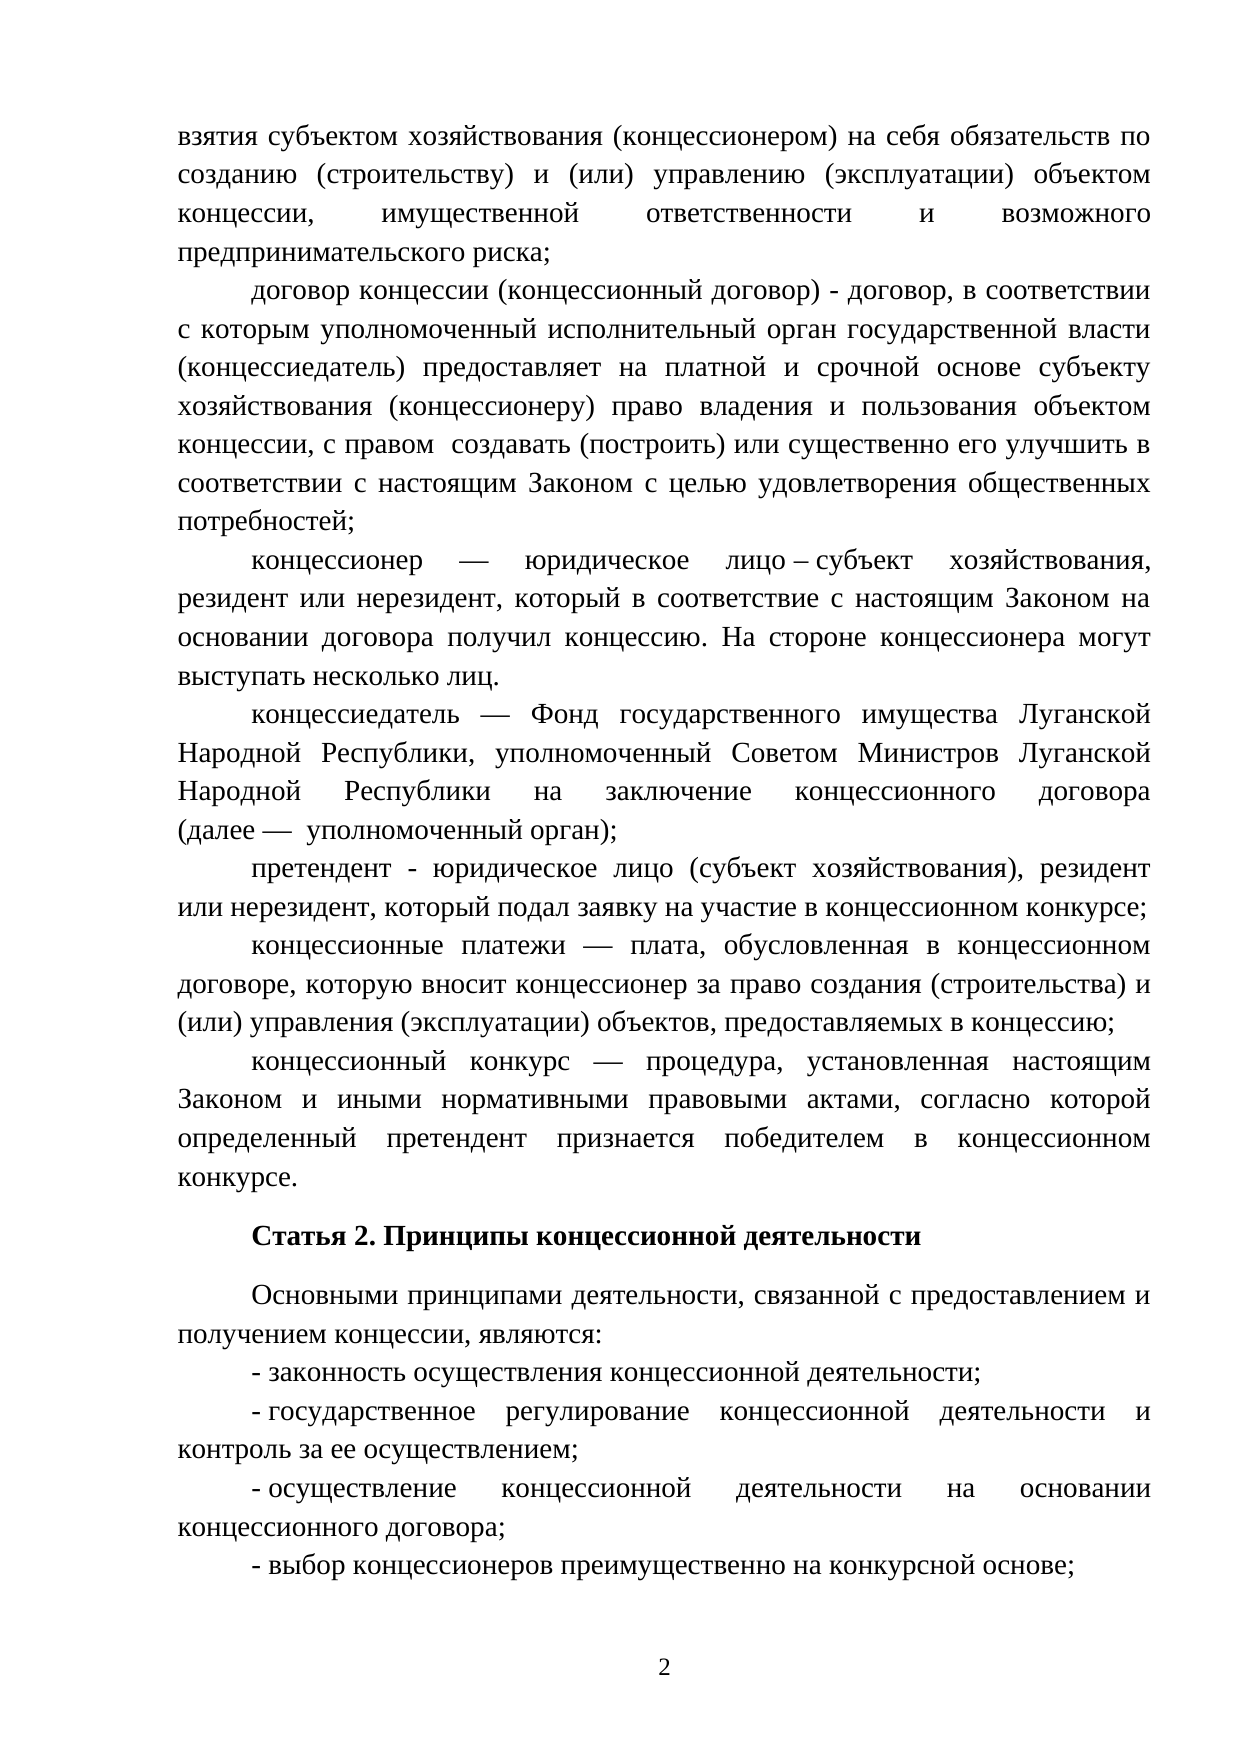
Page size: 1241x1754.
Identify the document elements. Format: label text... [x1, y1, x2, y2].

text - осуществление концессионной деятельности на основании концессионного договора; [177, 1470, 1152, 1542]
subtitle Статья 2. Принципы концессионной деятельности [177, 1218, 1152, 1252]
text договор концессии (концессионный договор) - договор, в соответствии с которым уполномоченный исполнительный орган государственной власти (концессиедатель) предоставляет на платной и срочной основе субъекту хозяйствования (концессионеру) право владения и пользования объектом концессии, с правом создавать (построить) или существенно его улучшить в соответствии с настоящим Законом с целью удовлетворения общественных потребностей; [177, 272, 1152, 537]
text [177, 118, 1152, 267]
text - государственное регулирование концессионной деятельности и контроль за ее осуществлением; [177, 1393, 1152, 1465]
text - законность осуществления концессионной деятельности; [177, 1354, 1152, 1388]
text претендент - юридическое лицо (субъект хозяйствования), резидент или нерезидент, который подал заявку на участие в концессионном конкурсе; [177, 850, 1152, 922]
text концессионные платежи — плата, обусловленная в концессионном договоре, которую вносит концессионер за право создания (строительства) и (или) управления (эксплуатации) объектов, предоставляемых в концессию; [177, 927, 1152, 1038]
text концессионный конкурс — процедура, установленная настоящим Законом и иными нормативными правовыми актами, согласно которой определенный претендент признается победителем в концессионном конкурсе. [177, 1043, 1152, 1192]
text - выбор концессионеров преимущественно на конкурсной основе; [177, 1547, 1152, 1581]
text концессионер — юридическое лицо – субъект хозяйствования, резидент или нерезидент, который в соответствие с настоящим Законом на основании договора получил концессию. На стороне концессионера могут выступать несколько лиц. [177, 542, 1152, 691]
text Основными принципами деятельности, связанной с предоставлением и получением концессии, являются: [177, 1277, 1152, 1349]
text концессиедатель — Фонд государственного имущества Луганской Народной Республики, уполномоченный Советом Министров Луганской Народной Республики на заключение концессионного договора (далее — уполномоченный орган); [177, 696, 1152, 845]
